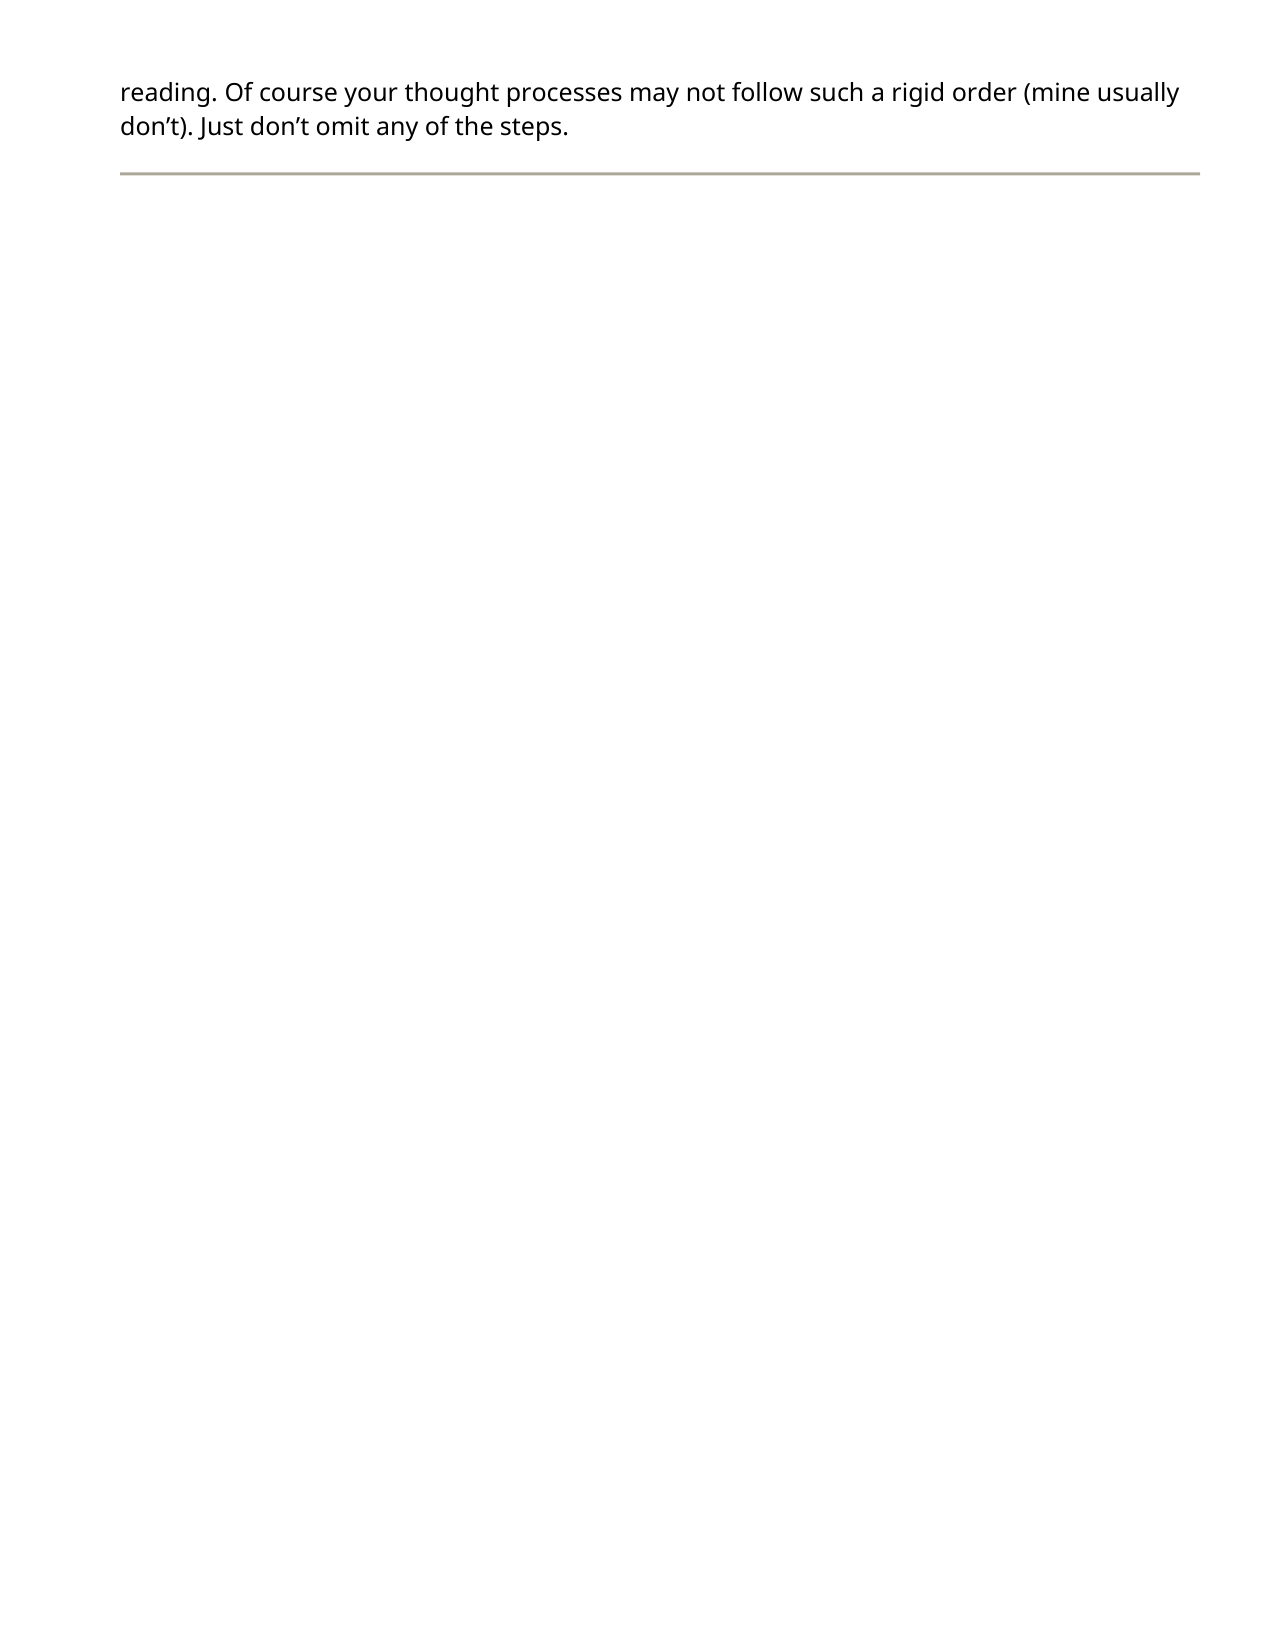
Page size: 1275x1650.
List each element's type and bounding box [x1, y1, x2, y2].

text [120, 75, 1200, 143]
